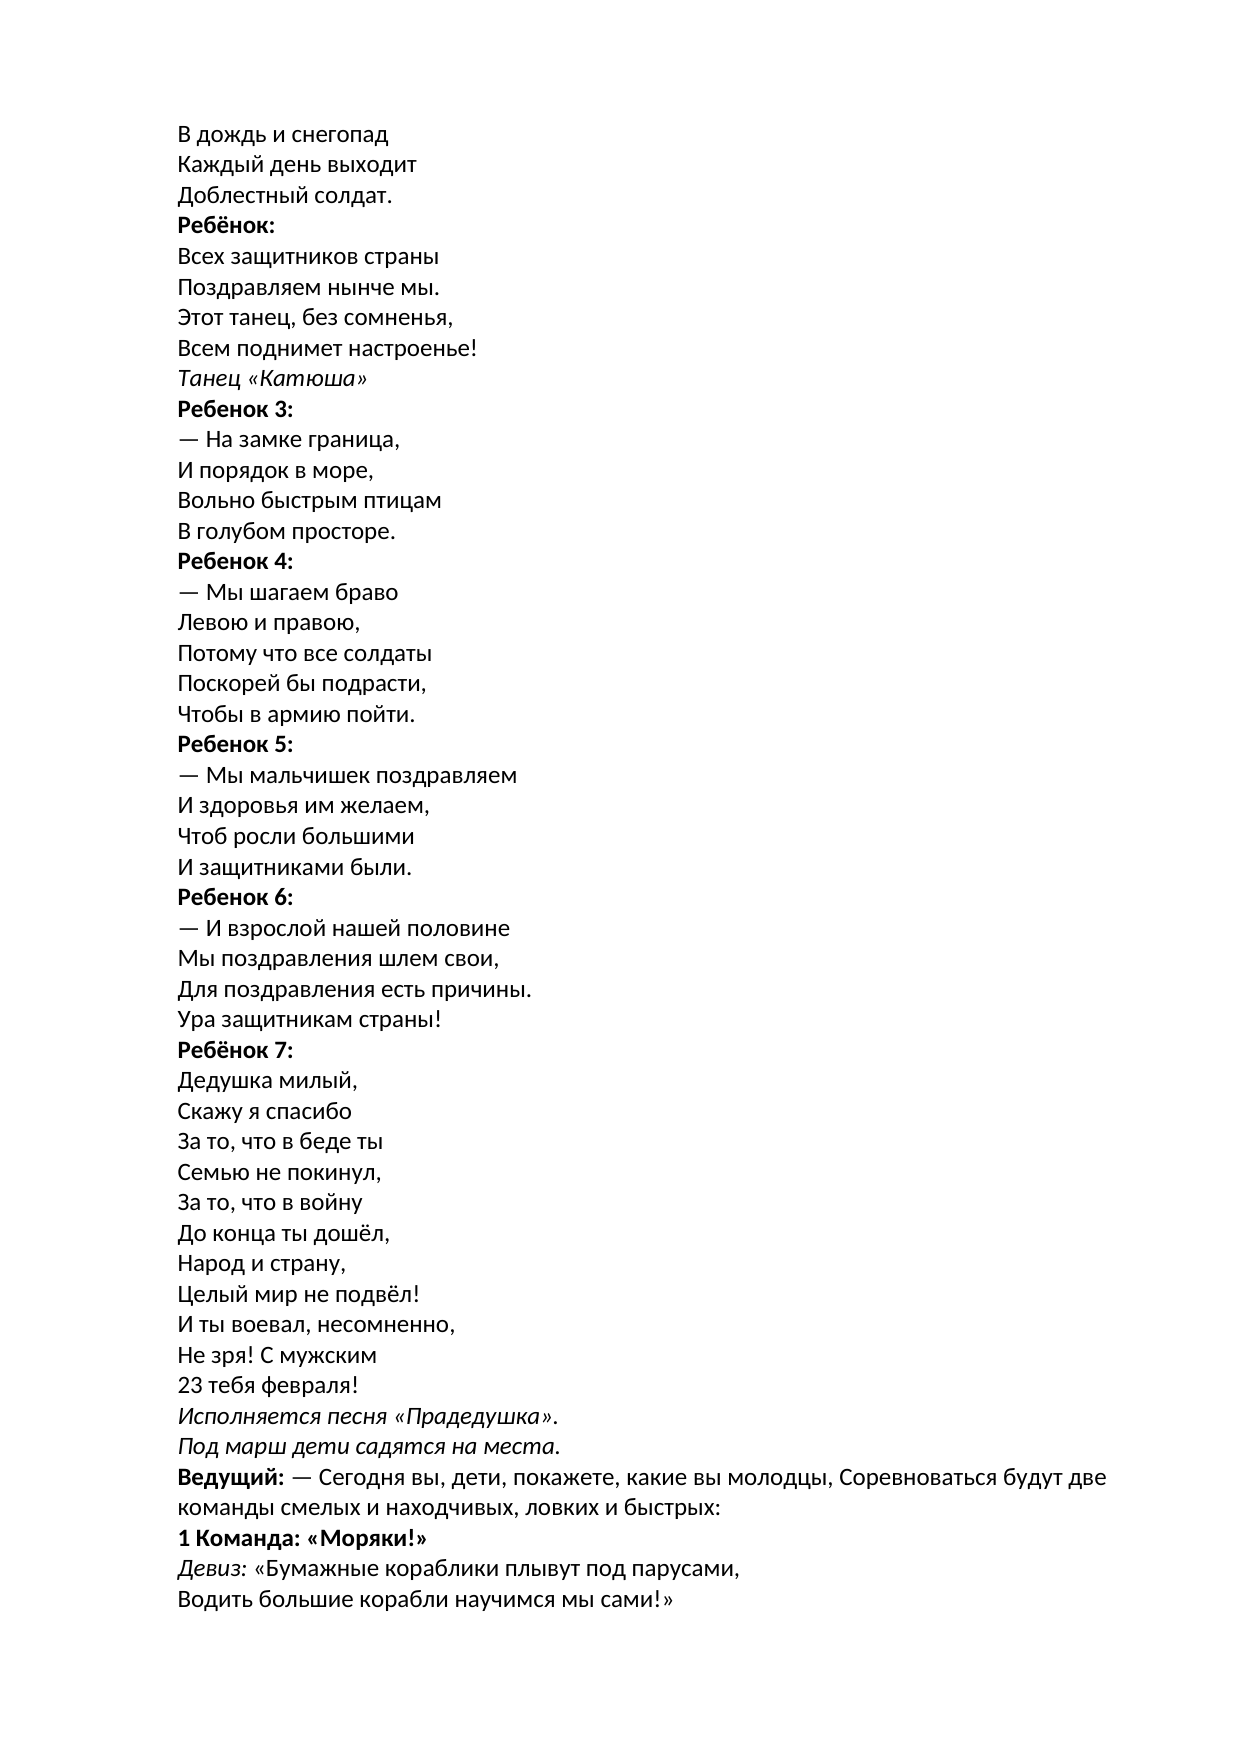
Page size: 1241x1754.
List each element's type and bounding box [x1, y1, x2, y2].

text [177, 118, 1152, 1614]
